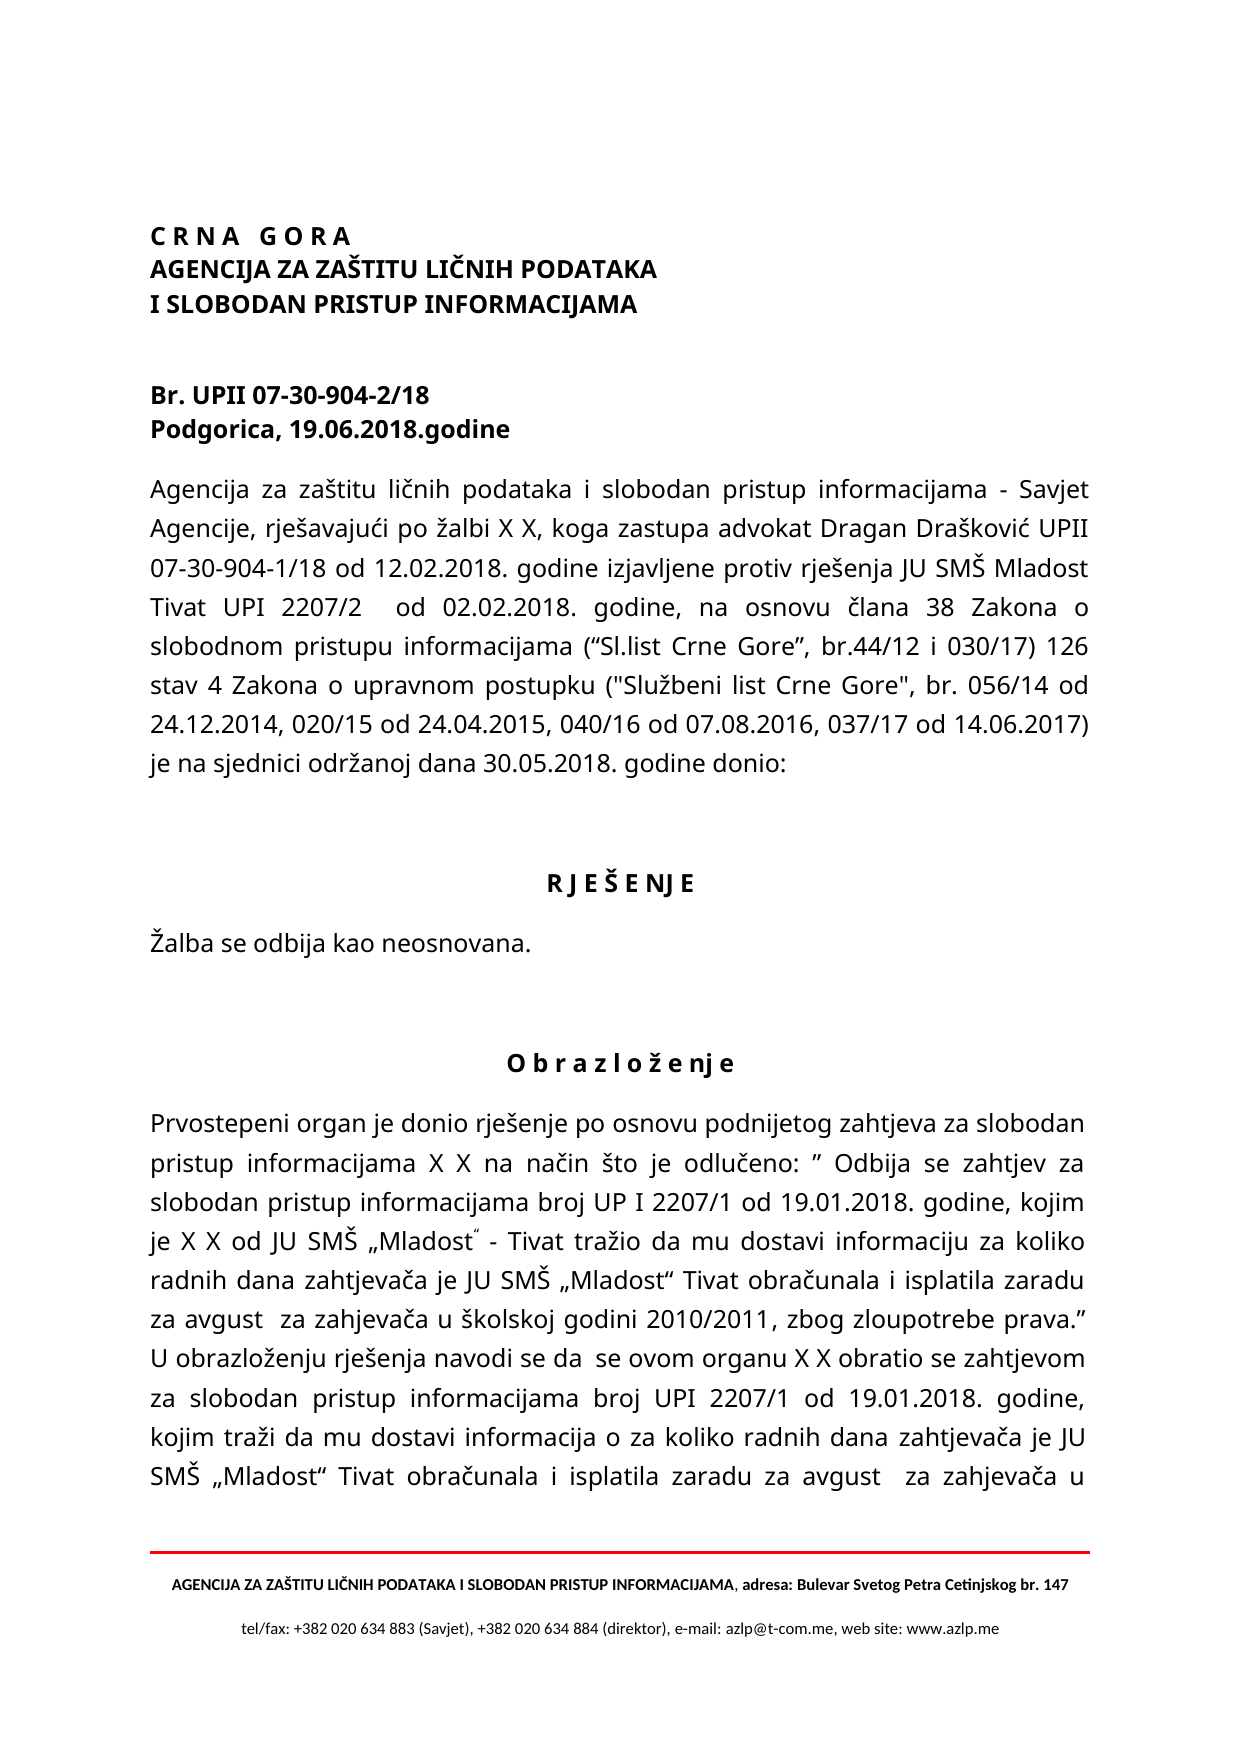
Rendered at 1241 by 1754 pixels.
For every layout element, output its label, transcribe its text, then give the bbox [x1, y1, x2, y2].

text Žalba se odbija kao neosnovana. [150, 926, 1090, 960]
text R J E Š E NJ E [150, 866, 1090, 900]
text AGENCIJA ZA ZAŠTITU LIČNIH PODATAKA [150, 252, 1090, 286]
text O b r a z l o ž e nj e [150, 1046, 1090, 1080]
text Podgorica, 19.06.2018.godine [150, 412, 1090, 446]
text Agencija za zaštitu ličnih podataka i slobodan pristup informacijama - Savjet Agencije, rješavajući po žalbi X X, koga zastupa advokat Dragan Drašković UPII 07-30-904-1/18 od 12.02.2018. godine izjavljene protiv rješenja JU SMŠ Mladost Tivat UPI 2207/2 od 02.02.2018. godine, na osnovu člana 38 Zakona o slobodnom pristupu informacijama (“Sl.list Crne Gore”, br.44/12 i 030/17) 126 stav 4 Zakona o upravnom postupku ("Službeni list Crne Gore", br. 056/14 od 24.12.2014, 020/15 od 24.04.2015, 040/16 od 07.08.2016, 037/17 od 14.06.2017) je na sjednici održanoj dana 30.05.2018. godine donio: [150, 472, 1090, 780]
text Br. UPII 07-30-904-2/18 [150, 378, 1090, 412]
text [150, 1106, 1086, 1493]
text I SLOBODAN PRISTUP INFORMACIJAMA [150, 286, 1090, 320]
text C R N A G O R A [150, 218, 1090, 252]
